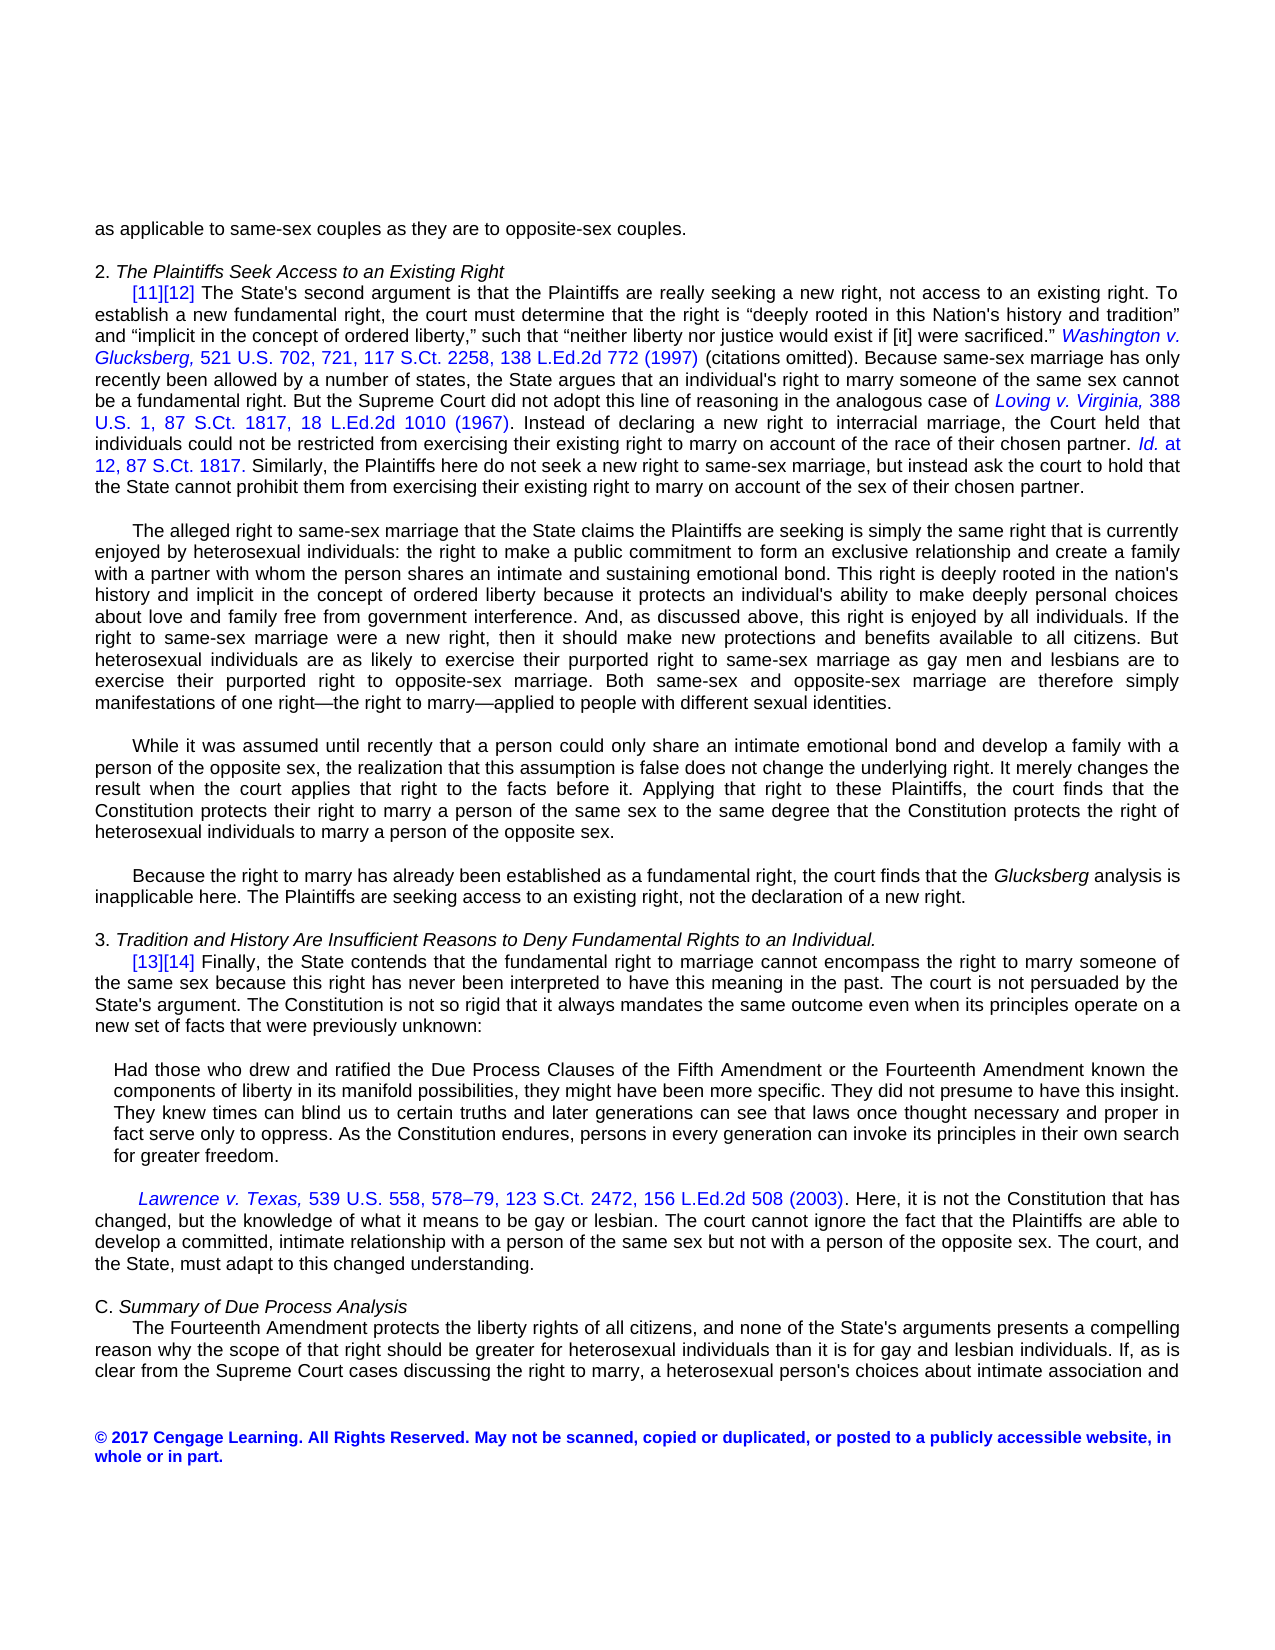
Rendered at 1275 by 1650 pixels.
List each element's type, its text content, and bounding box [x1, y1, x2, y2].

text [11][12] The State's second argument is that the Plaintiffs are really seeking a new right, not access to an existing right. To establish a new fundamental right, the court must determine that the right is “deeply rooted in this Nation's history and tradition” and “implicit in the concept of ordered liberty,” such that “neither liberty nor justice would exist if [it] were sacrificed.” Washington v. Glucksberg, 521 U.S. 702, 721, 117 S.Ct. 2258, 138 L.Ed.2d 772 (1997) (citations omitted). Because same-sex marriage has only recently been allowed by a number of states, the State argues that an individual's right to marry someone of the same sex cannot be a fundamental right. But the Supreme Court did not adopt this line of reasoning in the analogous case of Loving v. Virginia, 388 U.S. 1, 87 S.Ct. 1817, 18 L.Ed.2d 1010 (1967). Instead of declaring a new right to interracial marriage, the Court held that individuals could not be restricted from exercising their existing right to marry on account of the race of their chosen partner. Id. at 12, 87 S.Ct. 1817. Similarly, the Plaintiffs here do not seek a new right to same-sex marriage, but instead ask the court to hold that the State cannot prohibit them from exercising their existing right to marry on account of the sex of their chosen partner. [94, 282, 1181, 498]
text Because the right to marry has already been established as a fundamental right, the court finds that the Glucksberg analysis is inapplicable here. The Plaintiffs are seeking access to an existing right, not the declaration of a new right. [94, 864, 1181, 907]
text 3. Tradition and History Are Insufficient Reasons to Deny Fundamental Rights to an Individual. [94, 929, 1181, 951]
text Lawrence v. Texas, 539 U.S. 558, 578–79, 123 S.Ct. 2472, 156 L.Ed.2d 508 (2003). Here, it is not the Constitution that has changed, but the knowledge of what it means to be gay or lesbian. The court cannot ignore the fact that the Plaintiffs are able to develop a committed, intimate relationship with a person of the same sex but not with a person of the opposite sex. The court, and the State, must adapt to this changed understanding. [94, 1188, 1181, 1274]
text While it was assumed until recently that a person could only share an intimate emotional bond and develop a family with a person of the opposite sex, the realization that this assumption is false does not change the underlying right. It merely changes the result when the court applies that right to the facts before it. Applying that right to these Plaintiffs, the court finds that the Constitution protects their right to marry a person of the same sex to the same degree that the Constitution protects the right of heterosexual individuals to marry a person of the opposite sex. [94, 735, 1181, 843]
text [13][14] Finally, the State contends that the fundamental right to marriage cannot encompass the right to marry someone of the same sex because this right has never been interpreted to have this meaning in the past. The court is not persuaded by the State's argument. The Constitution is not so rigid that it always mandates the same outcome even when its principles operate on a new set of facts that were previously unknown: [94, 951, 1181, 1037]
text 2. The Plaintiffs Seek Access to an Existing Right [94, 261, 1181, 282]
text The alleged right to same-sex marriage that the State claims the Plaintiffs are seeking is simply the same right that is currently enjoyed by heterosexual individuals: the right to make a public commitment to form an exclusive relationship and create a family with a partner with whom the person shares an intimate and sustaining emotional bond. This right is deeply rooted in the nation's history and implicit in the concept of ordered liberty because it protects an individual's ability to make deeply personal choices about love and family free from government interference. And, as discussed above, this right is enjoyed by all individuals. If the right to same-sex marriage were a new right, then it should make new protections and benefits available to all citizens. But heterosexual individuals are as likely to exercise their purported right to same-sex marriage as gay men and lesbians are to exercise their purported right to opposite-sex marriage. Both same-sex and opposite-sex marriage are therefore simply manifestations of one right—the right to marry—applied to people with different sexual identities. [94, 519, 1181, 713]
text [94, 217, 1181, 239]
text C. Summary of Due Process Analysis [94, 1296, 1181, 1317]
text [94, 1317, 1181, 1382]
text Had those who drew and ratified the Due Process Clauses of the Fifth Amendment or the Fourteenth Amendment known the components of liberty in its manifold possibilities, they might have been more specific. They did not presume to have this insight. They knew times can blind us to certain truths and later generations can see that laws once thought necessary and proper in fact serve only to oppress. As the Constitution endures, persons in every generation can invoke its principles in their own search for greater freedom. [113, 1058, 1181, 1166]
